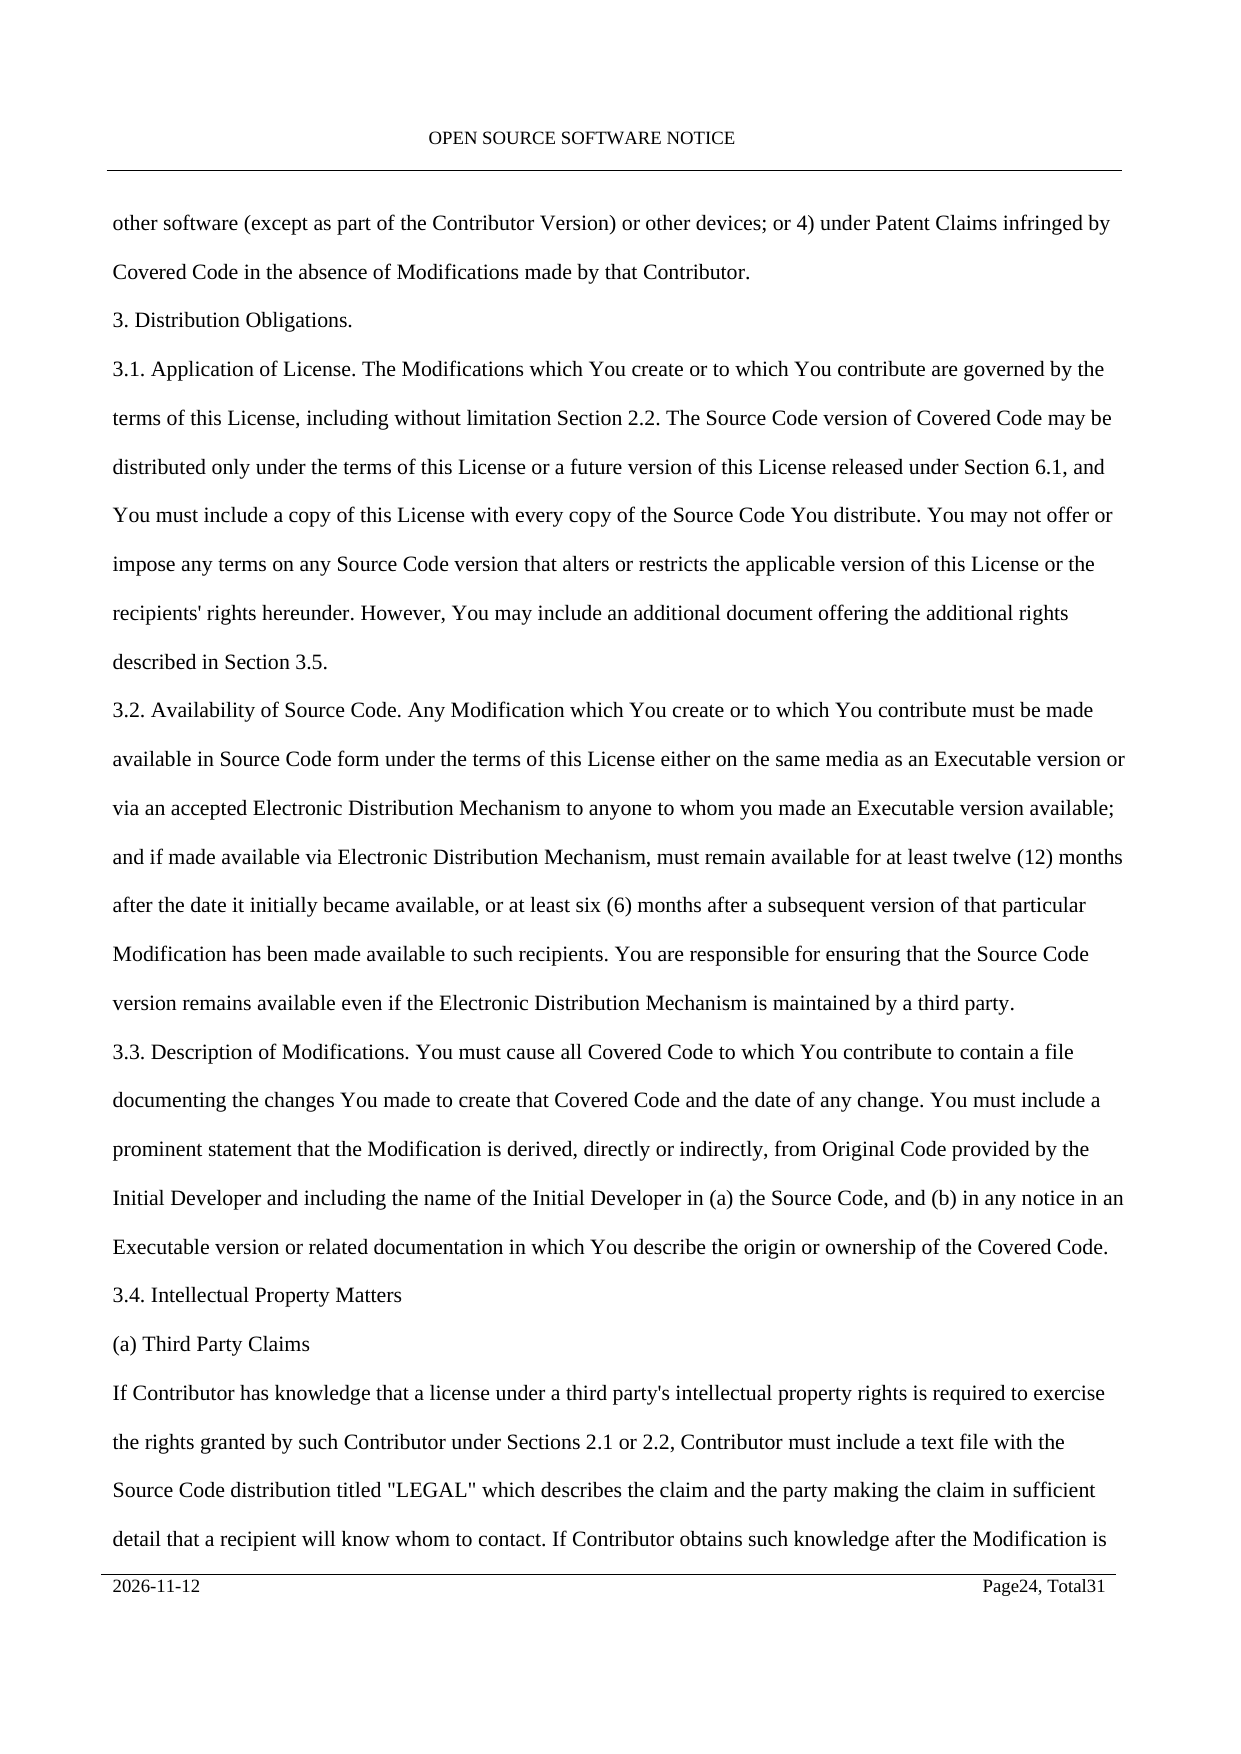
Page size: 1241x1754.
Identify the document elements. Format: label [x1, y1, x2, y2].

text [112, 206, 1128, 1555]
